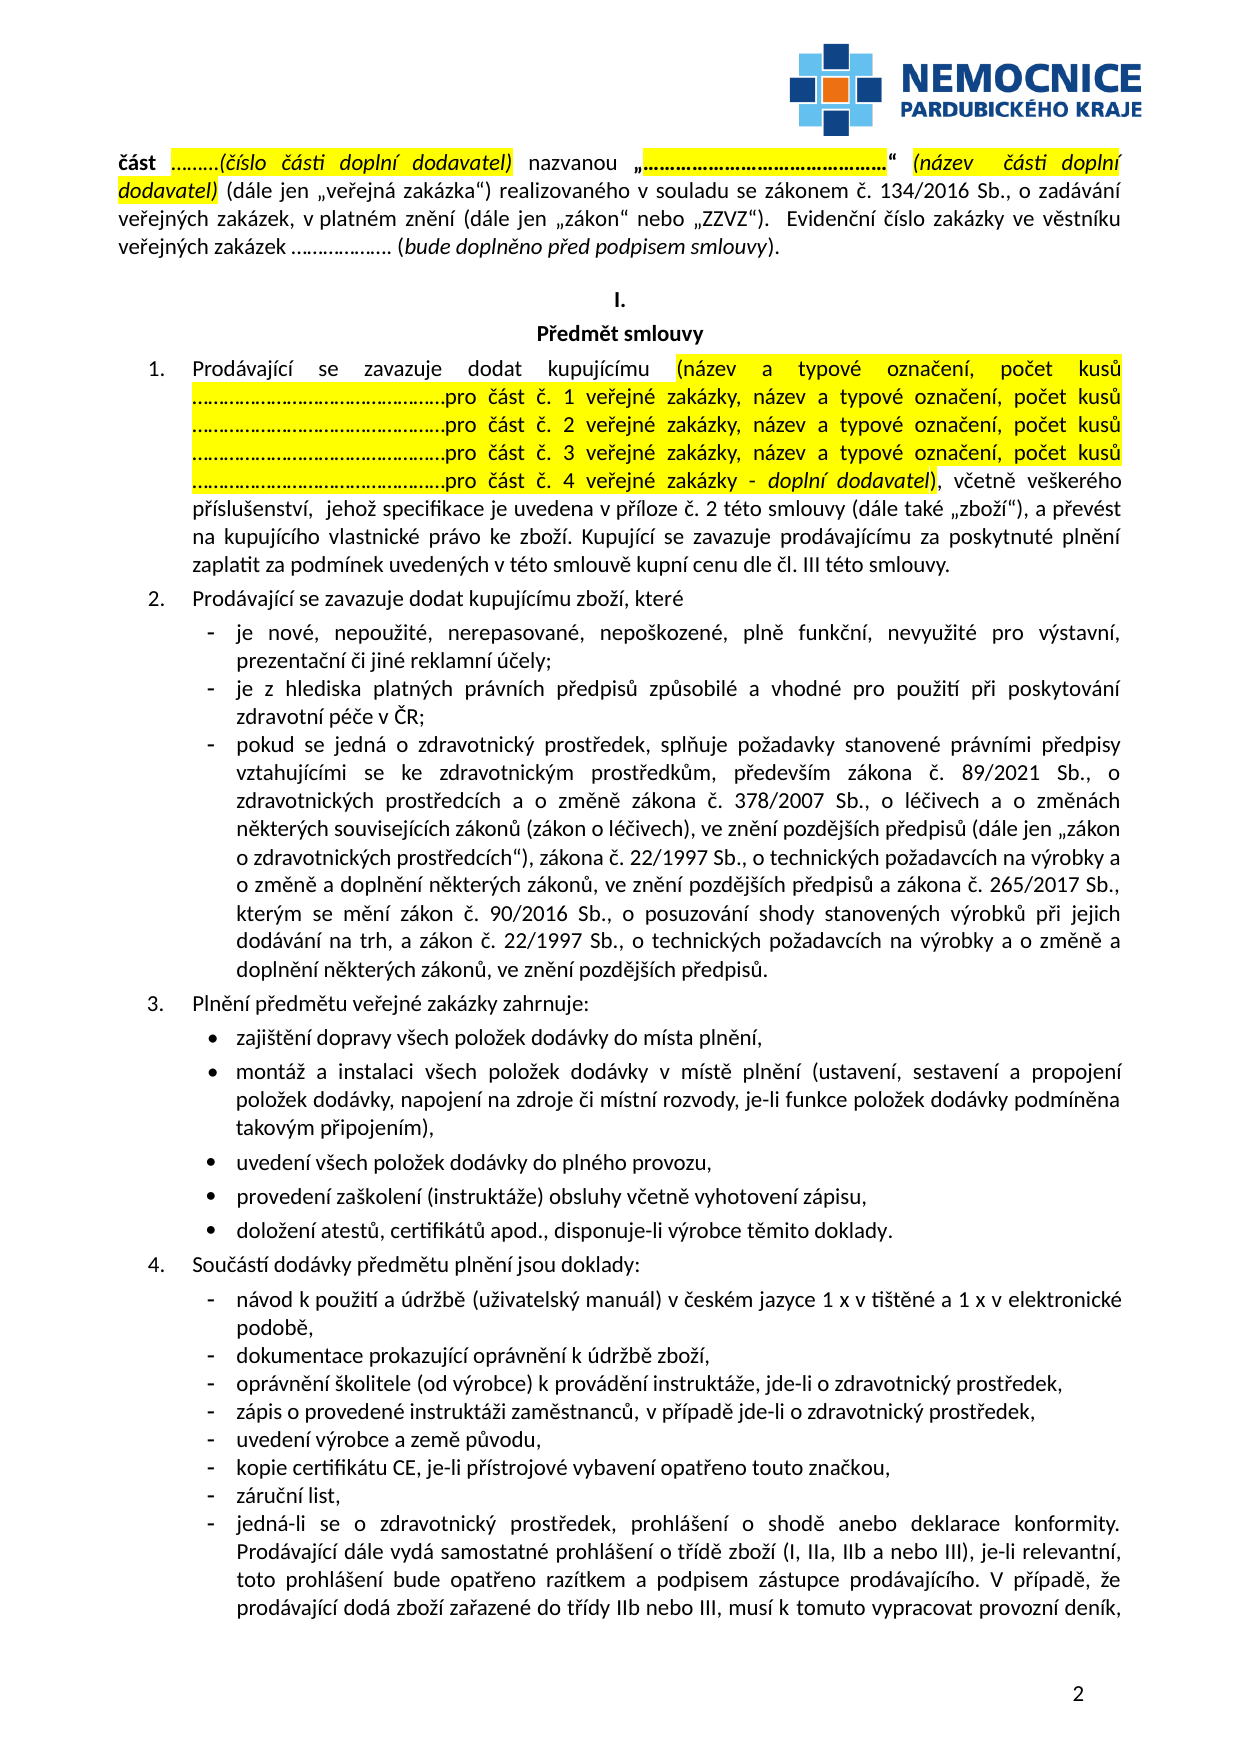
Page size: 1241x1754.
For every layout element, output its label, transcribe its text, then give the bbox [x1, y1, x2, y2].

text • montáž a instalaci všech položek dodávky v místě plnění (ustavení, sestavení a propojení položek dodávky, napojení na zdroje či místní rozvody, je-li funkce položek dodávky podmíněna takovým připojením), [207, 1057, 1122, 1142]
text • zajištění dopravy všech položek dodávky do místa plnění, [118, 1023, 1122, 1051]
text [118, 148, 1122, 260]
picture [788, 42, 1142, 137]
list kopie certifikátu CE, je-li přístrojové vybavení opatřeno touto značkou, [207, 1453, 1122, 1481]
list Prodávající se zavazuje dodat kupujícímu (název a typové označení, počet kusů …………………………………………pro část č. 1 veřejné zakázky, název a typové označení, počet kusů …………………………………………pro část č. 2 veřejné zakázky, název a typové označení, počet kusů …………………………………………pro část č. 3 veřejné zakázky, název a typové označení, počet kusů …………………………………………pro část č. 4 veřejné zakázky - doplní dodavatel), včetně veškerého příslušenství, jehož specifikace je uvedena v příloze č. 2 této smlouvy (dále také „zboží“), a převést na kupujícího vlastnické právo ke zboží. Kupující se zavazuje prodávajícímu za poskytnuté plnění zaplatit za podmínek uvedených v této smlouvě kupní cenu dle čl. III této smlouvy. [148, 354, 1122, 578]
text Předmět smlouvy [118, 319, 1122, 347]
list provedení zaškolení (instruktáže) obsluhy včetně vyhotovení zápisu, [207, 1182, 1122, 1210]
list je z hlediska platných právních předpisů způsobilé a vhodné pro použití při poskytování zdravotní péče v ČR; [207, 674, 1122, 731]
list pokud se jedná o zdravotnický prostředek, splňuje požadavky stanovené právními předpisy vztahujícími se ke zdravotnickým prostředkům, především zákona č. 89/2021 Sb., o zdravotnických prostředcích a o změně zákona č. 378/2007 Sb., o léčivech a o změnách některých souvisejících zákonů (zákon o léčivech), ve znění pozdějších předpisů (dále jen „zákon o zdravotnických prostředcích“), zákona č. 22/1997 Sb., o technických požadavcích na výrobky a o změně a doplnění některých zákonů, ve znění pozdějších předpisů a zákona č. 265/2017 Sb., kterým se mění zákon č. 90/2016 Sb., o posuzování shody stanovených výrobků při jejich dodávání na trh, a zákon č. 22/1997 Sb., o technických požadavcích na výrobky a o změně a doplnění některých zákonů, ve znění pozdějších předpisů. [207, 731, 1122, 983]
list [207, 1509, 1122, 1621]
list je nové, nepoužité, nerepasované, nepoškozené, plně funkční, nevyužité pro výstavní, prezentační či jiné reklamní účely; [207, 618, 1122, 674]
list oprávnění školitele (od výrobce) k provádění instruktáže, jde-li o zdravotnický prostředek, [207, 1369, 1122, 1397]
list Součástí dodávky předmětu plnění jsou doklady: [148, 1251, 1122, 1279]
list doložení atestů, certifikátů apod., disponuje-li výrobce těmito doklady. [207, 1216, 1122, 1244]
list uvedení výrobce a země původu, [207, 1425, 1122, 1453]
list návod k použití a údržbě (uživatelský manuál) v českém jazyce 1 x v tištěné a 1 x v elektronické podobě, [207, 1285, 1122, 1341]
text I. [118, 285, 1122, 313]
list záruční list, [207, 1481, 1122, 1509]
list Plnění předmětu veřejné zakázky zahrnuje: [147, 989, 1122, 1017]
list Prodávající se zavazuje dodat kupujícímu zboží, které [148, 584, 1122, 612]
list uvedení všech položek dodávky do plného provozu, [207, 1148, 1122, 1176]
list dokumentace prokazující oprávnění k údržbě zboží, [207, 1341, 1122, 1369]
list zápis o provedené instruktáži zaměstnanců, v případě jde-li o zdravotnický prostředek, [207, 1397, 1122, 1425]
